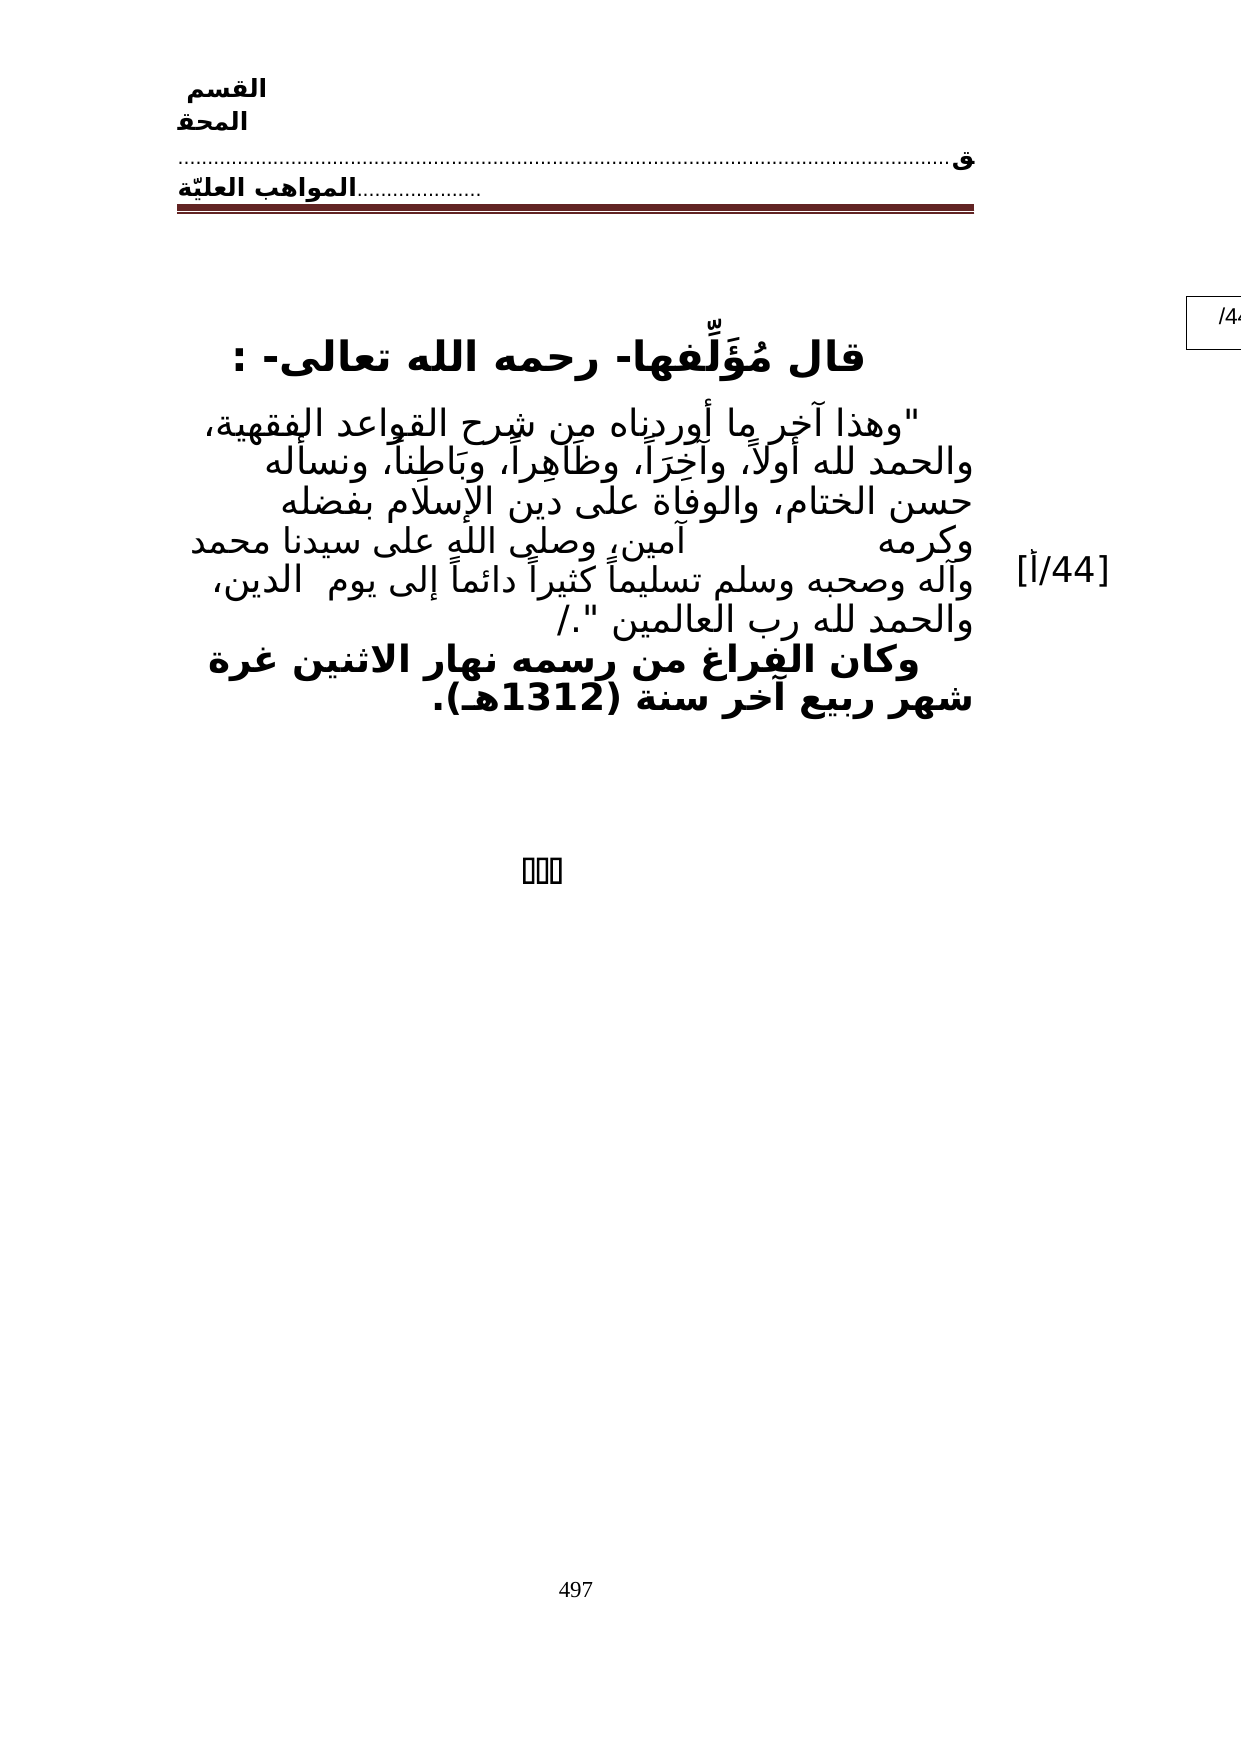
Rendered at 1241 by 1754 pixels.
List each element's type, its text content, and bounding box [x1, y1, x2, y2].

text "وهذا آخر ما أوردناه من شرح القواعد الفقهية، والحمد لله أولاً، وآخِرَاً، وظَاهِراً، وبَاطِناً، ونسأله حسن الختام، والوفاة على دين الإسلام بفضله وكرمه آمين، وصلى الله على سيدنا محمد وآله وصحبه وسلم تسليماً كثيراً دائماً إلى يوم الدين، والحمد لله رب العالمين "./ [177, 405, 974, 641]
text وكان الفراغ من رسمه نهار الاثنين غرة شهر ربيع آخر سنة (1312هـ). [177, 641, 974, 720]
text قال مُؤَلِّفها- رحمه الله تعالى- : [177, 336, 974, 380]
